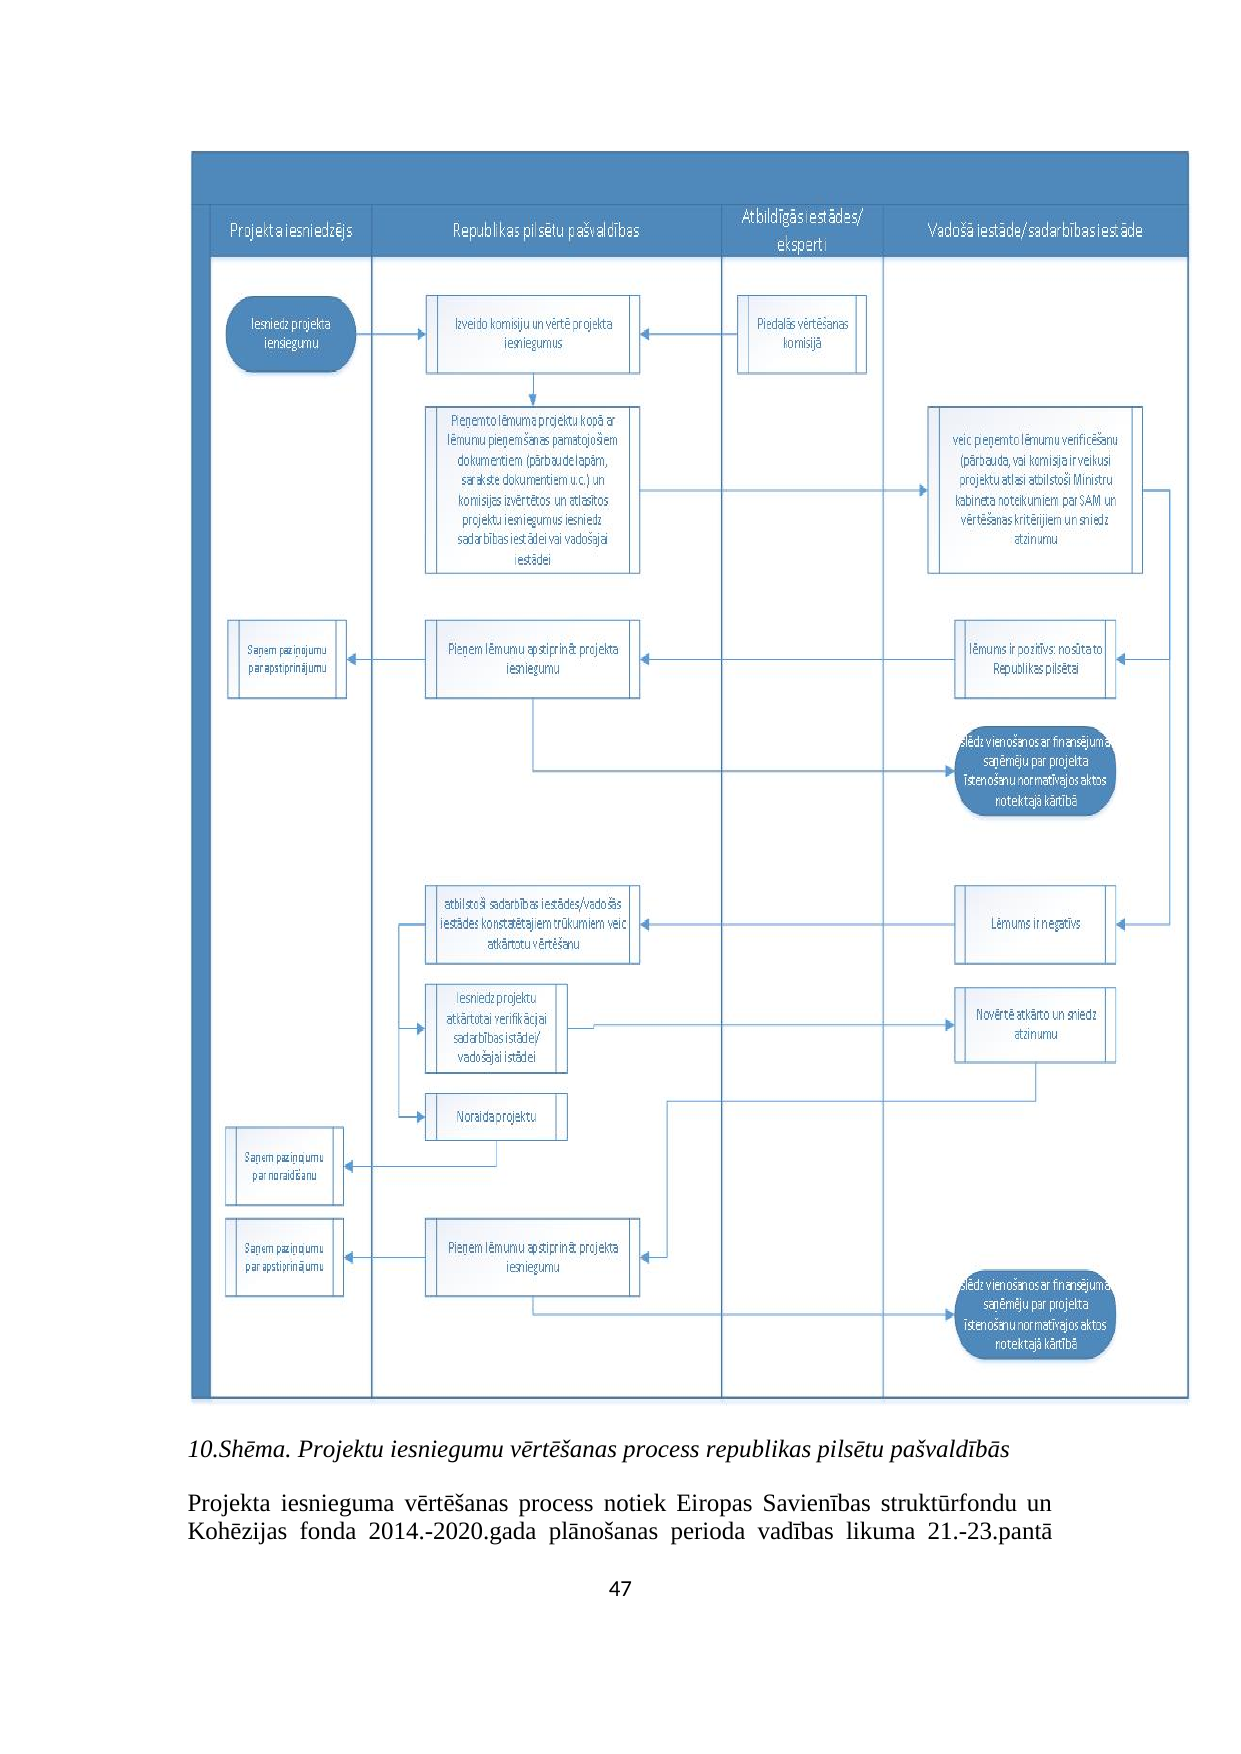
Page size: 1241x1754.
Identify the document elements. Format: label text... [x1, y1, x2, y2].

picture [187, 150, 1193, 1409]
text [187, 1488, 1053, 1545]
text 10.Shēma. Projektu iesniegumu vērtēšanas process republikas pilsētu pašvaldībās [187, 1434, 1053, 1463]
